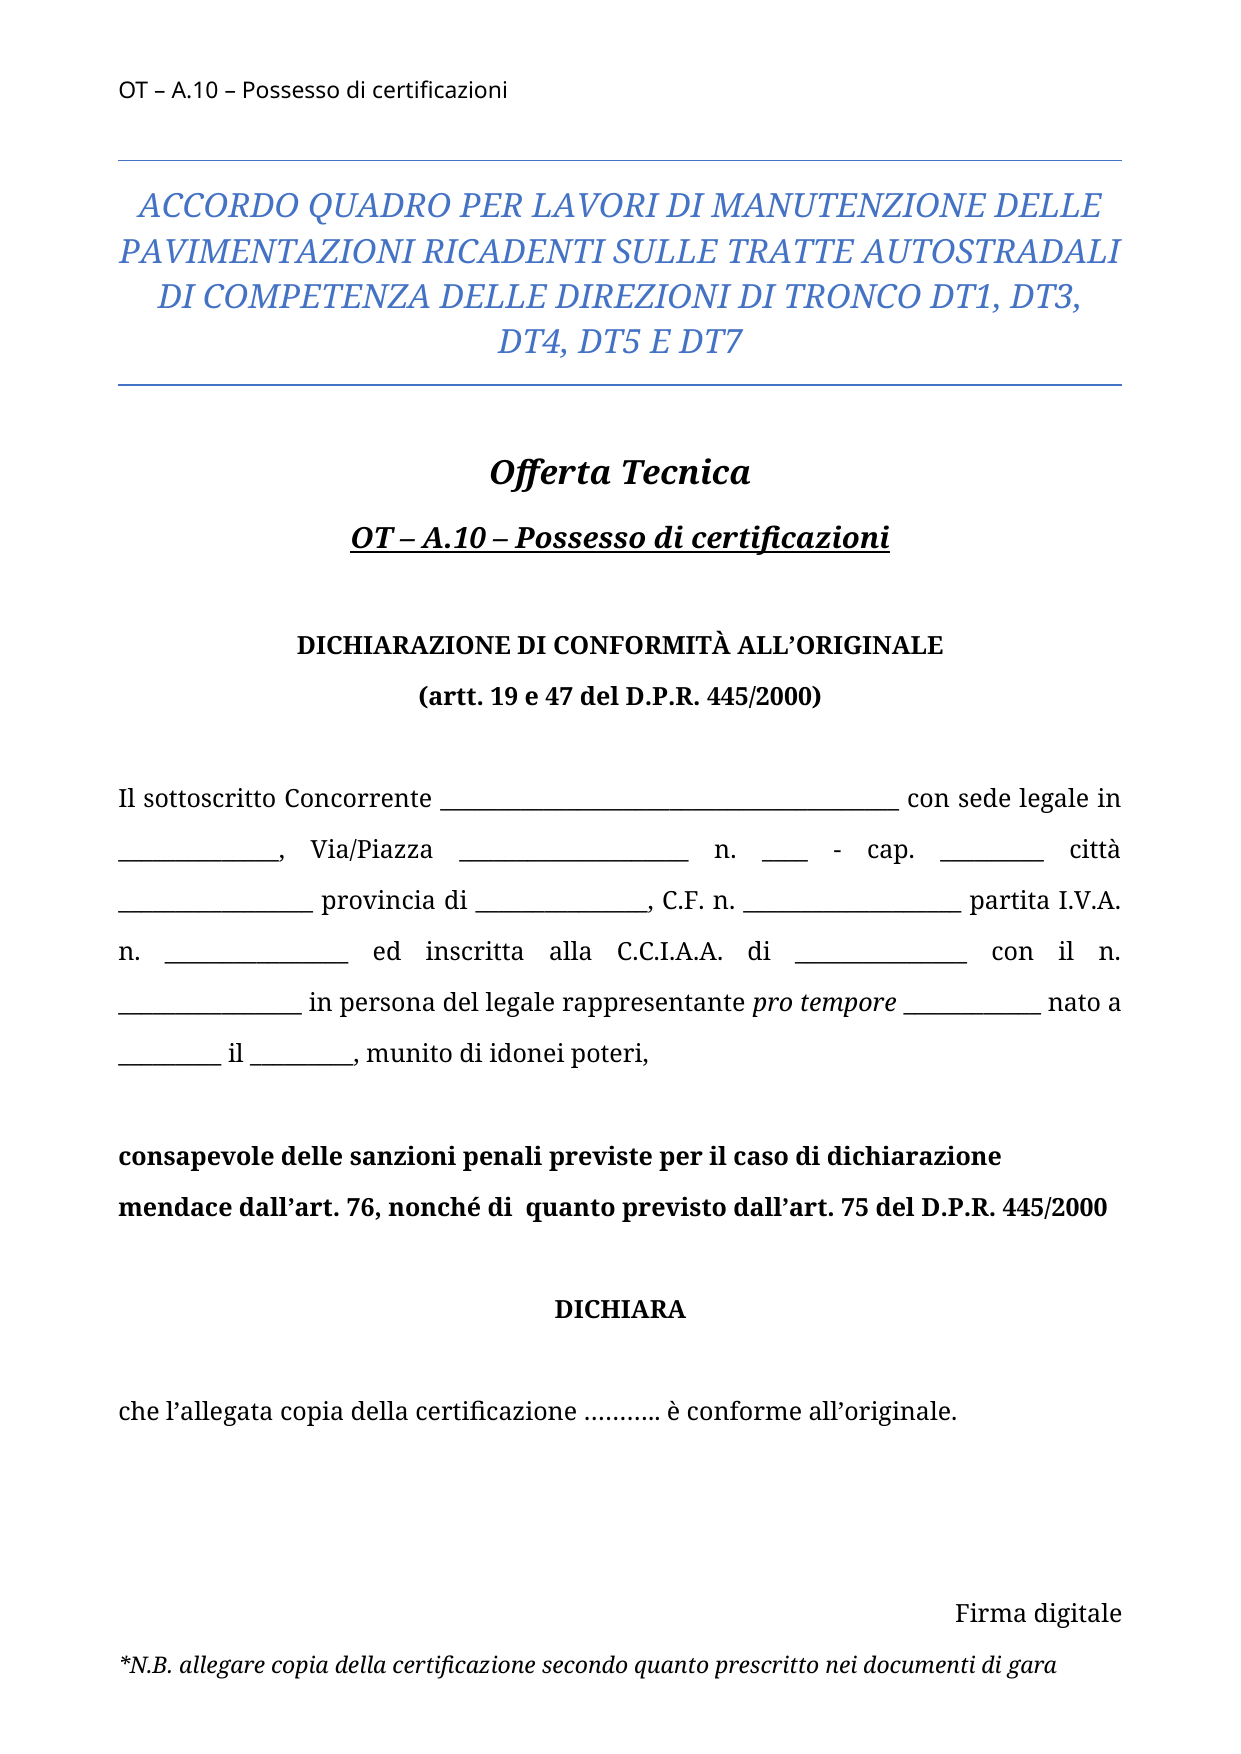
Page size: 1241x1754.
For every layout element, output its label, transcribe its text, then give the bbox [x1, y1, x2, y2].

text DICHIARA [118, 1291, 1122, 1325]
text Firma digitale [118, 1596, 1122, 1630]
text ACCORDO QUADRO PER LAVORI DI MANUTENZIONE DELLE PAVIMENTAZIONI RICADENTI SULLE TRATTE AUTOSTRADALI DI COMPETENZA DELLE DIREZIONI DI TRONCO DT1, DT3, DT4, DT5 E DT7 [118, 161, 1122, 384]
text Offerta Tecnica [118, 449, 1122, 494]
text consapevole delle sanzioni penali previste per il caso di dichiarazione mendace dall’art. 76, nonché di quanto previsto dall’art. 75 del D.P.R. 445/2000 [118, 1138, 1122, 1223]
text Il sottoscritto Concorrente ________________________________________ con sede legale in ______________, Via/Piazza ____________________ n. ____ - cap. _________ città _________________ provincia di _______________, C.F. n. ___________________ partita I.V.A. n. ________________ ed inscritta alla C.C.I.A.A. di _______________ con il n. ________________ in persona del legale rappresentante pro tempore ____________ nato a _________ il _________, munito di idonei poteri, [118, 781, 1122, 1070]
text (artt. 19 e 47 del D.P.R. 445/2000) [118, 679, 1122, 713]
text DICHIARAZIONE DI CONFORMITÀ ALL’ORIGINALE [118, 628, 1122, 662]
text OT – A.10 – Possesso di certificazioni [118, 517, 1122, 557]
text che l’allegata copia della certificazione ……….. è conforme all’originale. [118, 1393, 1122, 1427]
